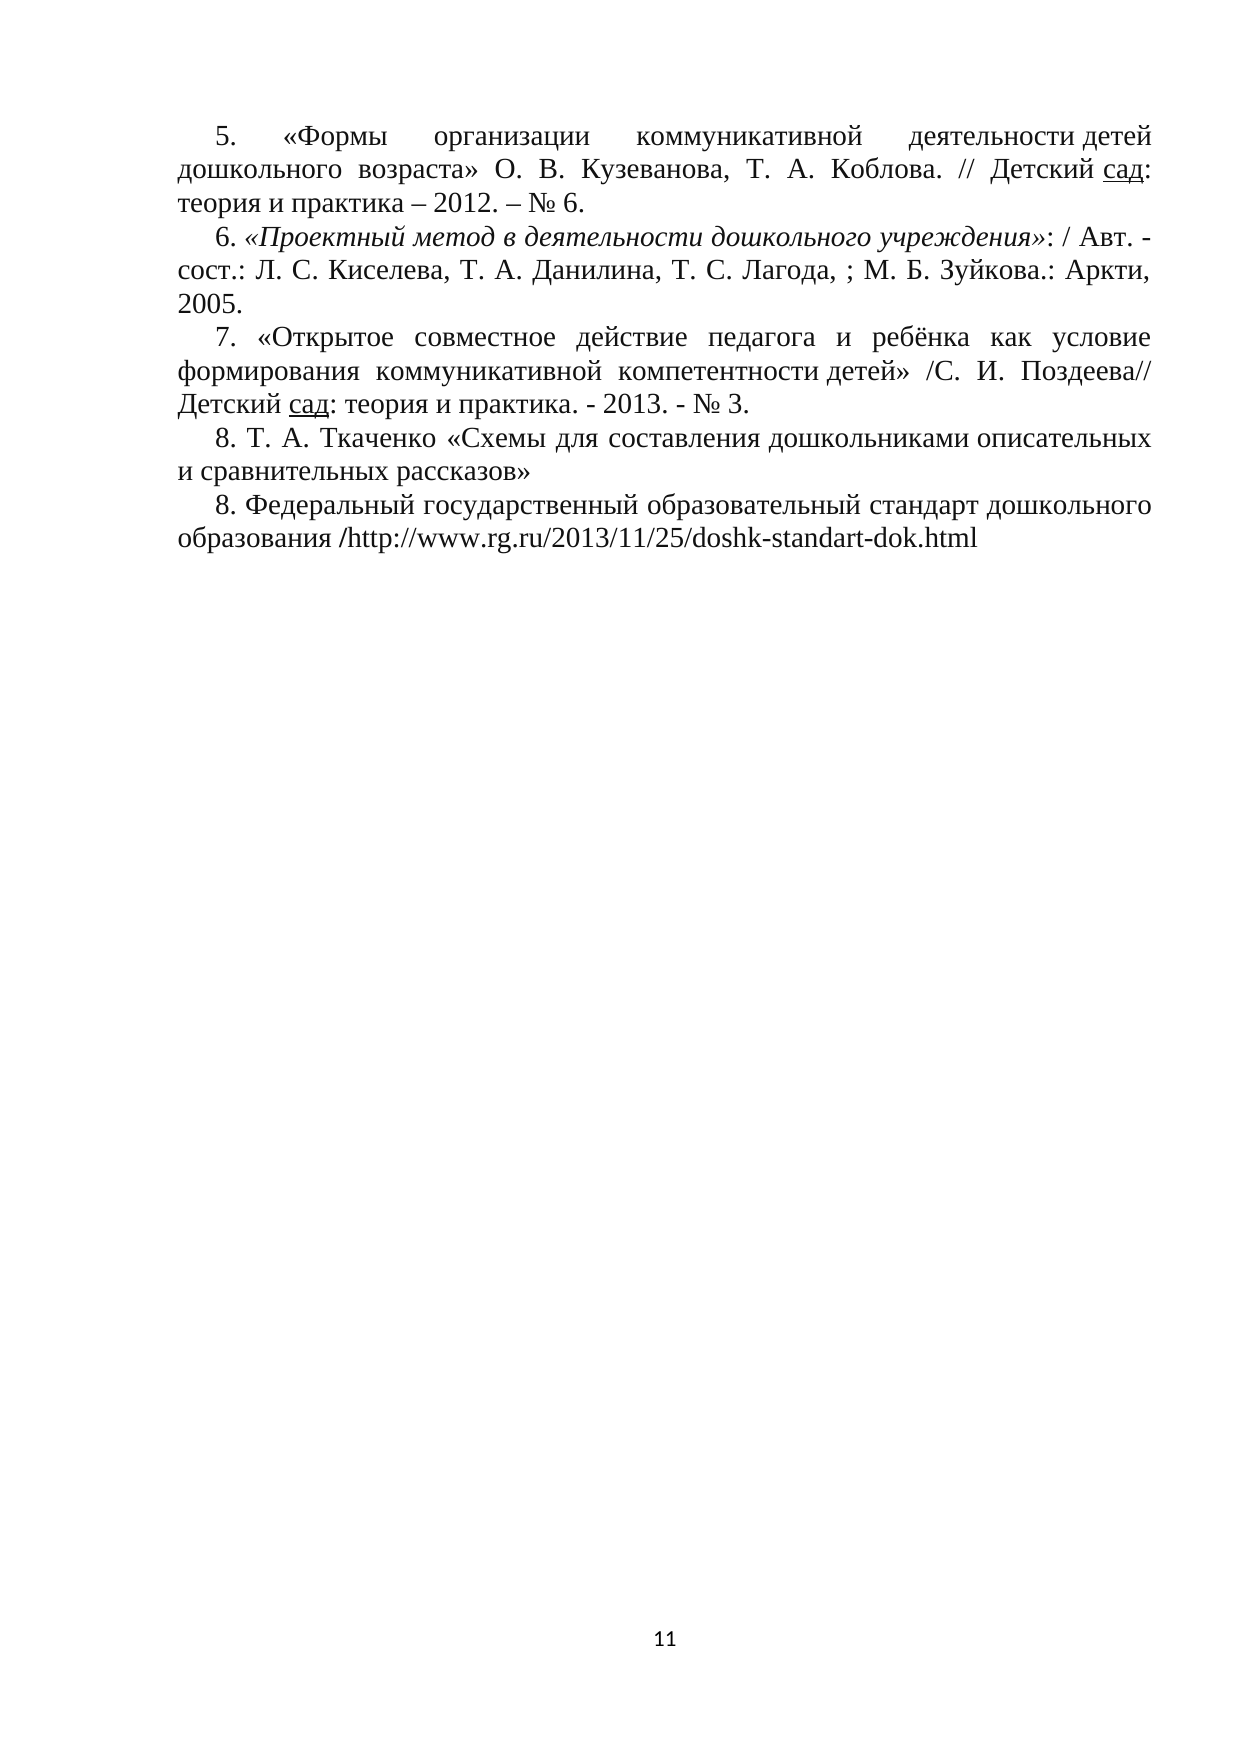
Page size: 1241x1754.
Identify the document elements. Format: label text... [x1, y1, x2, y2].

text 7. «Открытое совместное действие педагога и ребёнка как условие формирования коммуникативной компетентности детей» /С. И. Поздеева// Детский сад: теория и практика. - 2013. - № 3. [177, 319, 1152, 420]
text 8. Т. А. Ткаченко «Схемы для составления дошкольниками описательных и сравнительных рассказов» [177, 420, 1152, 487]
text 5. «Формы организации коммуникативной деятельности детей дошкольного возраста» О. В. Кузеванова, Т. А. Коблова. // Детский сад: теория и практика – 2012. – № 6. [177, 118, 1152, 219]
text 8. Федеральный государственный образовательный стандарт дошкольного образования /http://www.rg.ru/2013/11/25/doshk-standart-dok.html [177, 487, 1152, 554]
text 6. «Проектный метод в деятельности дошкольного учреждения»: / Авт. -сост.: Л. С. Киселева, Т. А. Данилина, Т. С. Лагода, ; М. Б. Зуйкова.: Аркти, 2005. [177, 219, 1152, 319]
